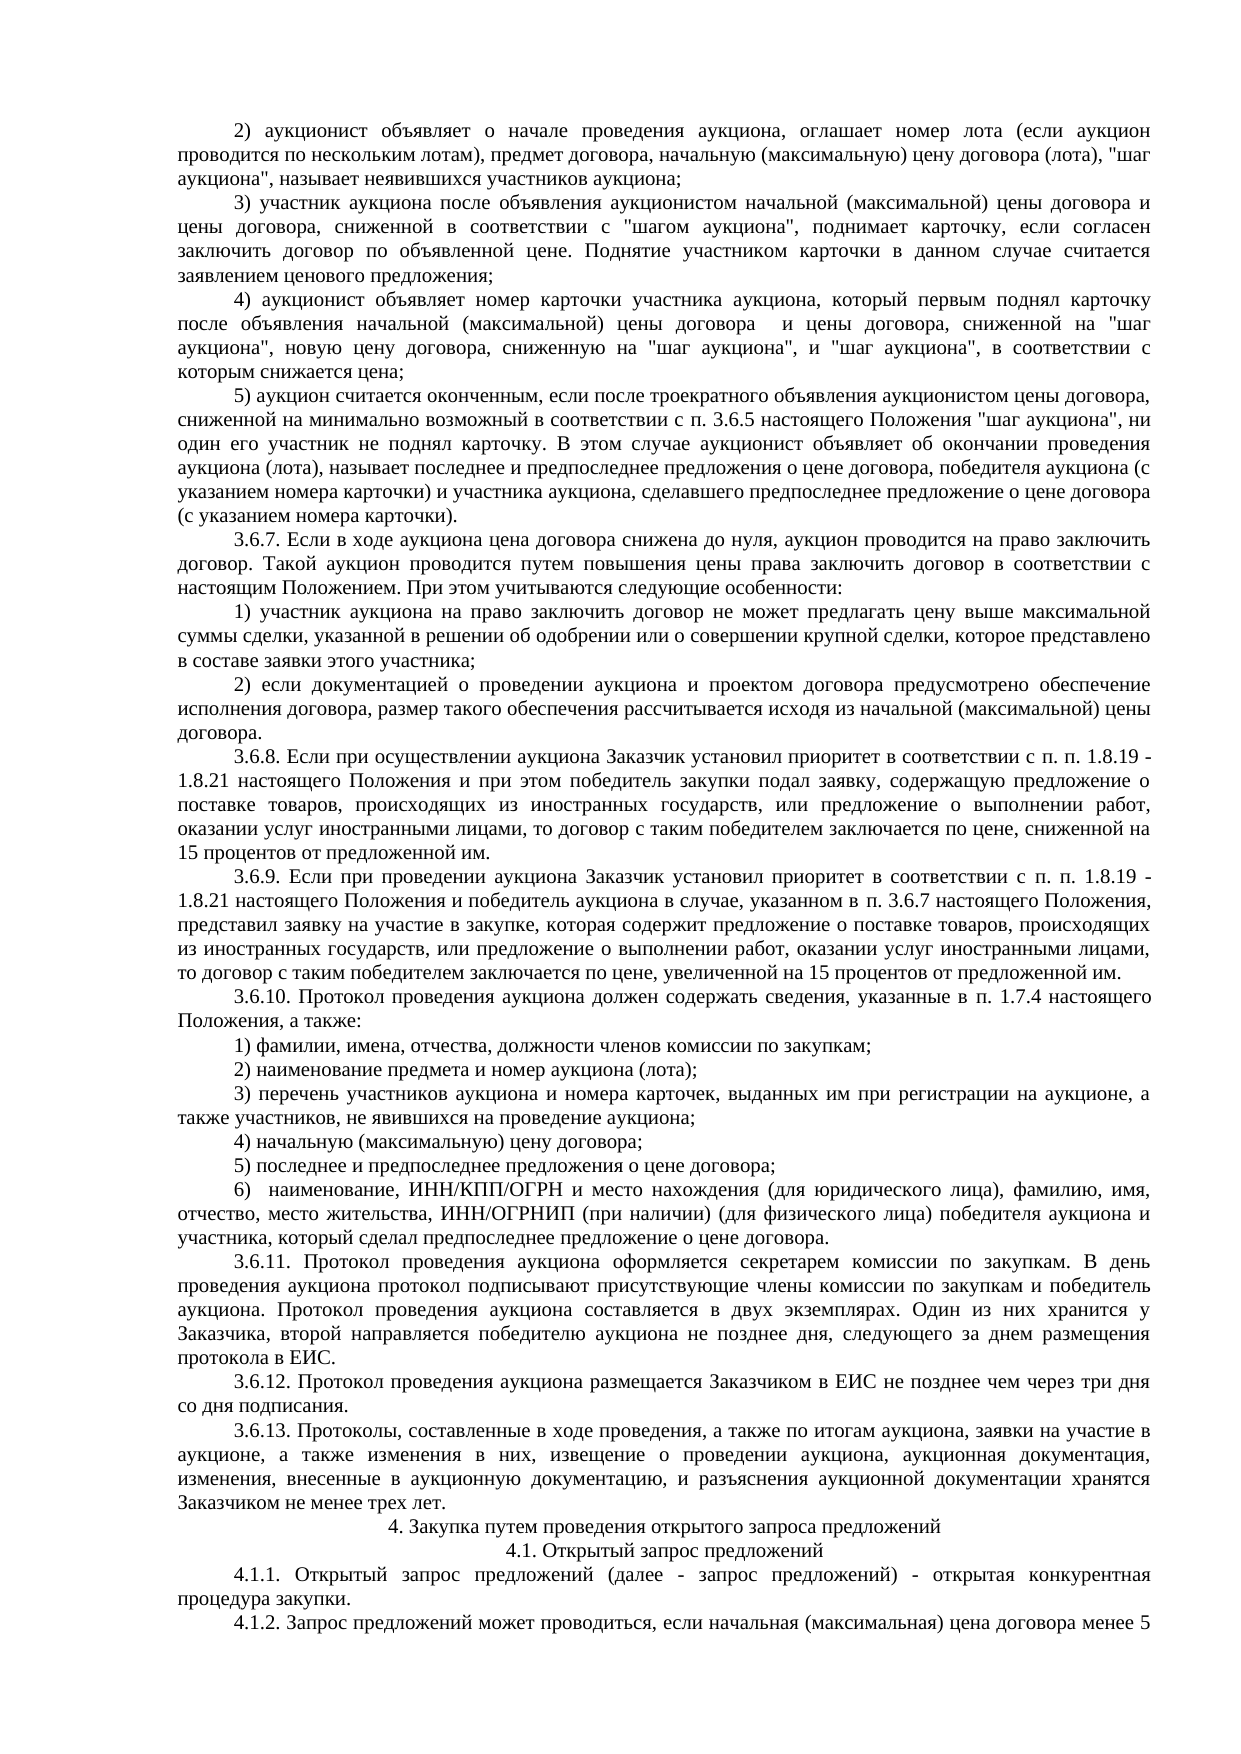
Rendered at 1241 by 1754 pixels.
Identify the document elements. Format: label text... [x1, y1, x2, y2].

text 4) начальную (максимальную) цену договора; [177, 1129, 1152, 1153]
text 3.6.12. Протокол проведения аукциона размещается Заказчиком в ЕИС не позднее чем через три дня со дня подписания. [177, 1369, 1152, 1417]
text 3.6.8. Если при осуществлении аукциона Заказчик установил приоритет в соответствии с п. п. 1.8.19 - 1.8.21 настоящего Положения и при этом победитель закупки подал заявку, содержащую предложение о поставке товаров, происходящих из иностранных государств, или предложение о выполнении работ, оказании услуг иностранными лицами, то договор с таким победителем заключается по цене, сниженной на 15 процентов от предложенной им. [177, 744, 1152, 864]
text 3.6.9. Если при проведении аукциона Заказчик установил приоритет в соответствии с п. п. 1.8.19 - 1.8.21 настоящего Положения и победитель аукциона в случае, указанном в п. 3.6.7 настоящего Положения, представил заявку на участие в закупке, которая содержит предложение о поставке товаров, происходящих из иностранных государств, или предложение о выполнении работ, оказании услуг иностранными лицами, то договор с таким победителем заключается по цене, увеличенной на 15 процентов от предложенной им. [177, 864, 1152, 984]
text 3) участник аукциона после объявления аукционистом начальной (максимальной) цены договора и цены договора, сниженной в соответствии с "шагом аукциона", поднимает карточку, если согласен заключить договор по объявленной цене. Поднятие участником карточки в данном случае считается заявлением ценового предложения; [177, 190, 1152, 287]
text 4.1.1. Открытый запрос предложений (далее - запрос предложений) - открытая конкурентная процедура закупки. [177, 1562, 1152, 1610]
text 2) если документацией о проведении аукциона и проектом договора предусмотрено обеспечение исполнения договора, размер такого обеспечения рассчитывается исходя из начальной (максимальной) цены договора. [177, 672, 1152, 744]
text 3.6.7. Если в ходе аукциона цена договора снижена до нуля, аукцион проводится на право заключить договор. Такой аукцион проводится путем повышения цены права заключить договор в соответствии с настоящим Положением. При этом учитываются следующие особенности: [177, 527, 1152, 599]
text 2) наименование предмета и номер аукциона (лота); [177, 1057, 1152, 1081]
text 4.1. Открытый запрос предложений [177, 1538, 1152, 1562]
text 4) аукционист объявляет номер карточки участника аукциона, который первым поднял карточку после объявления начальной (максимальной) цены договора и цены договора, сниженной на "шаг аукциона", новую цену договора, сниженную на "шаг аукциона", и "шаг аукциона", в соответствии с которым снижается цена; [177, 287, 1152, 383]
text 5) последнее и предпоследнее предложения о цене договора; [177, 1153, 1152, 1177]
text 3.6.10. Протокол проведения аукциона должен содержать сведения, указанные в п. 1.7.4 настоящего Положения, а также: [177, 984, 1152, 1032]
text 3) перечень участников аукциона и номера карточек, выданных им при регистрации на аукционе, а также участников, не явившихся на проведение аукциона; [177, 1081, 1152, 1129]
text 3.6.13. Протоколы, составленные в ходе проведения, а также по итогам аукциона, заявки на участие в аукционе, а также изменения в них, извещение о проведении аукциона, аукционная документация, изменения, внесенные в аукционную документацию, и разъяснения аукционной документации хранятся Заказчиком не менее трех лет. [177, 1417, 1152, 1514]
text 2) аукционист объявляет о начале проведения аукциона, оглашает номер лота (если аукцион проводится по нескольким лотам), предмет договора, начальную (максимальную) цену договора (лота), "шаг аукциона", называет неявившихся участников аукциона; [177, 118, 1152, 190]
text 5) аукцион считается оконченным, если после троекратного объявления аукционистом цены договора, сниженной на минимально возможный в соответствии с п. 3.6.5 настоящего Положения "шаг аукциона", ни один его участник не поднял карточку. В этом случае аукционист объявляет об окончании проведения аукциона (лота), называет последнее и предпоследнее предложения о цене договора, победителя аукциона (с указанием номера карточки) и участника аукциона, сделавшего предпоследнее предложение о цене договора (с указанием номера карточки). [177, 383, 1152, 527]
text 3.6.11. Протокол проведения аукциона оформляется секретарем комиссии по закупкам. В день проведения аукциона протокол подписывают присутствующие члены комиссии по закупкам и победитель аукциона. Протокол проведения аукциона составляется в двух экземплярах. Один из них хранится у Заказчика, второй направляется победителю аукциона не позднее дня, следующего за днем размещения протокола в ЕИС. [177, 1249, 1152, 1369]
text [177, 1610, 1152, 1634]
text 4. Закупка путем проведения открытого запроса предложений [177, 1514, 1152, 1538]
text 6) наименование, ИНН/КПП/ОГРН и место нахождения (для юридического лица), фамилию, имя, отчество, место жительства, ИНН/ОГРНИП (при наличии) (для физического лица) победителя аукциона и участника, который сделал предпоследнее предложение о цене договора. [177, 1177, 1152, 1249]
text 1) участник аукциона на право заключить договор не может предлагать цену выше максимальной суммы сделки, указанной в решении об одобрении или о совершении крупной сделки, которое представлено в составе заявки этого участника; [177, 599, 1152, 672]
text 1) фамилии, имена, отчества, должности членов комиссии по закупкам; [177, 1032, 1152, 1057]
